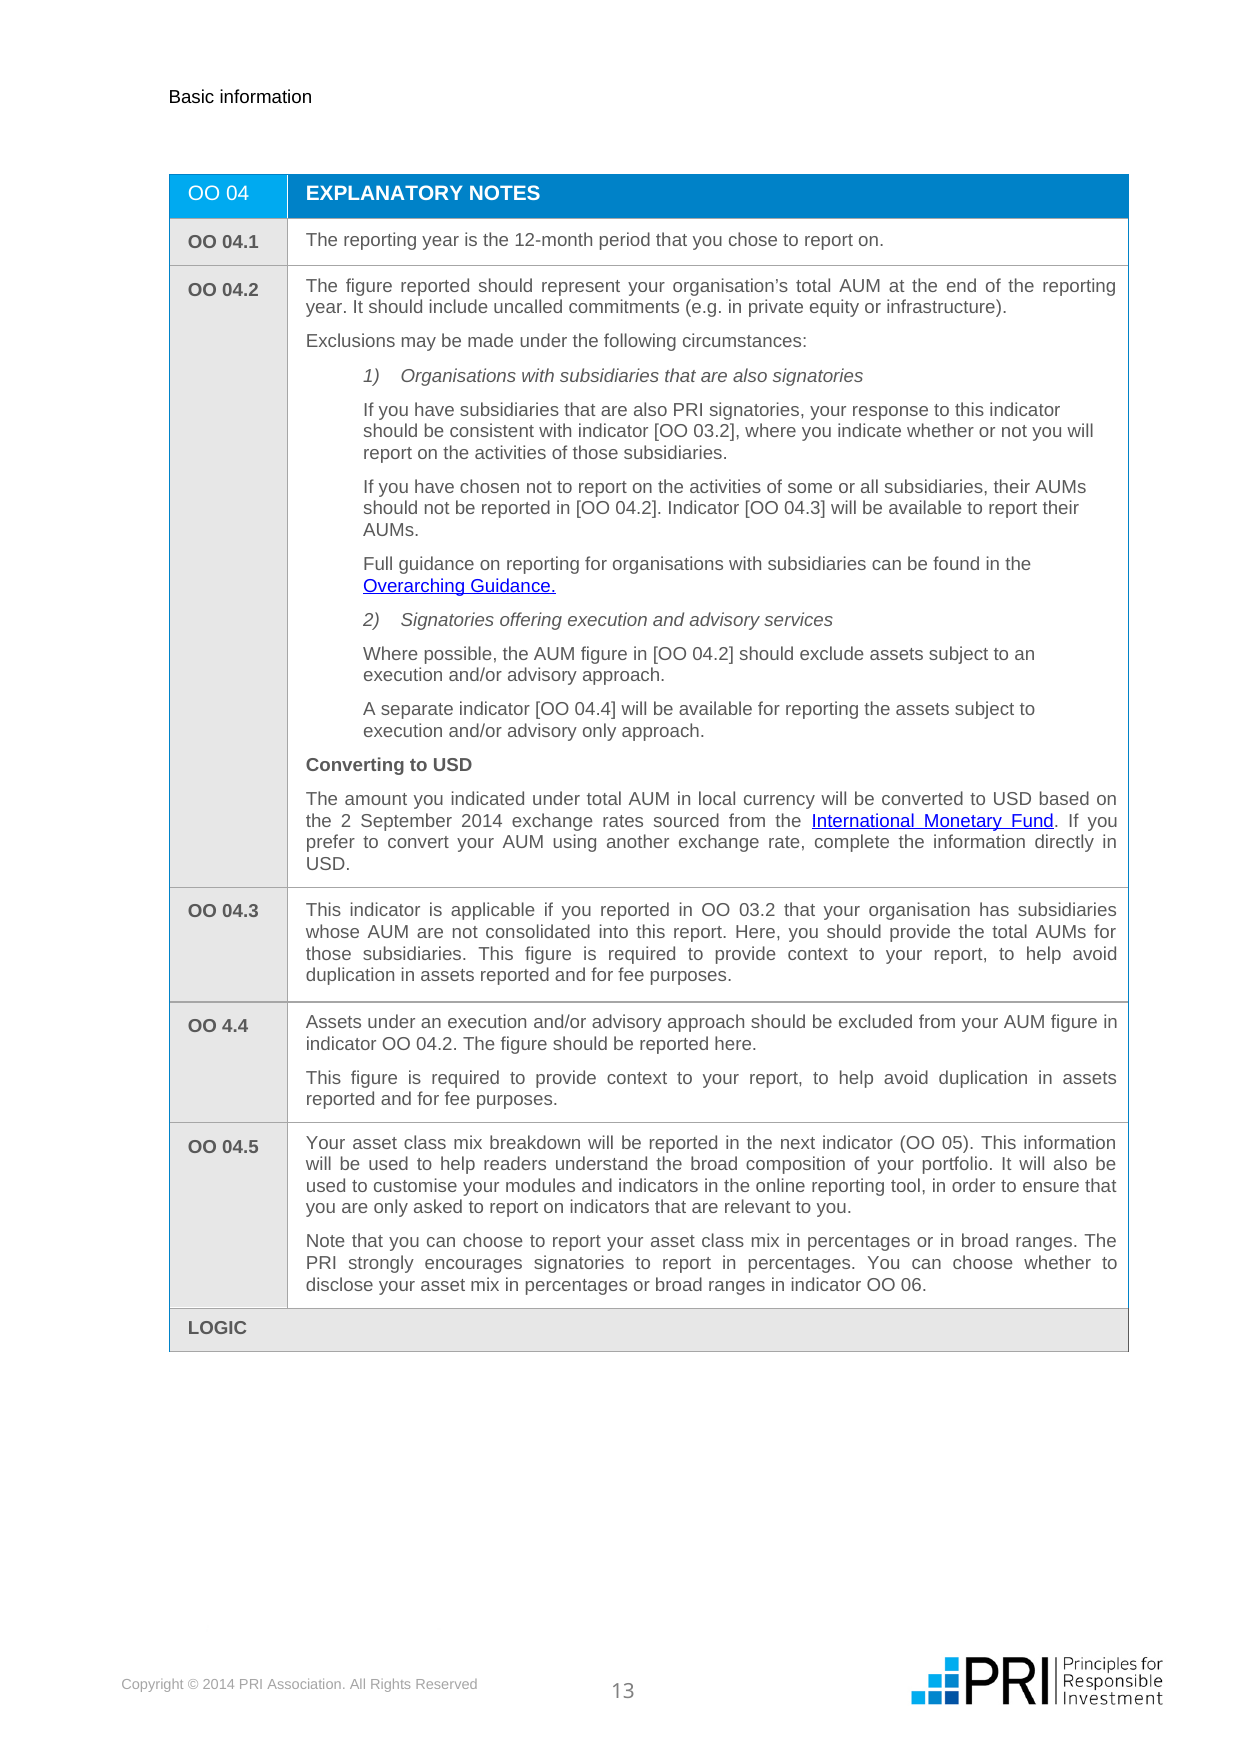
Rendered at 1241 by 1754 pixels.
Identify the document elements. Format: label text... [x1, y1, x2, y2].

table_cell Your asset class mix breakdown will be reported in the next indicator (OO 05). This information will be used to help readers understand the broad composition of your portfolio. It will also be used to customise your modules and indicators in the online reporting tool, in order to ensure that you are only asked to report on indicators that are relevant to you. Note that you can choose to report your asset class mix in percentages or in broad ranges. The PRI strongly encourages signatories to report in percentages. You can choose whether to disclose your asset mix in percentages or broad ranges in indicator OO 06. [288, 1123, 1128, 1307]
table_cell This indicator is applicable if you reported in OO 03.2 that your organisation has subsidiaries whose AUM are not consolidated into this report. Here, you should provide the total AUMs for those subsidiaries. This figure is required to provide context to your report, to help avoid duplication in assets reported and for fee purposes. [288, 888, 1128, 1001]
table_cell OO 04.1 [170, 219, 287, 265]
table_header EXPLANATORY NOTES [288, 175, 1128, 218]
table_cell OO 4.4 [170, 1003, 287, 1122]
table_cell OO 04.5 [170, 1123, 287, 1307]
table_cell The reporting year is the 12-month period that you chose to report on. [288, 219, 1128, 265]
picture [0, 1561, 1241, 1754]
table_cell Assets under an execution and/or advisory approach should be excluded from your AUM figure in indicator OO 04.2. The figure should be reported here. This figure is required to provide context to your report, to help avoid duplication in assets reported and for fee purposes. [288, 1003, 1128, 1122]
table_cell The figure reported should represent your organisation’s total AUM at the end of the reporting year. It should include uncalled commitments (e.g. in private equity or infrastructure). Exclusions may be made under the following circumstances: Organisations with subsidiaries that are also signatories If you have subsidiaries that are also PRI signatories, your response to this indicator should be consistent with indicator [OO 03.2], where you indicate whether or not you will report on the activities of those subsidiaries. If you have chosen not to report on the activities of some or all subsidiaries, their AUMs should not be reported in [OO 04.2]. Indicator [OO 04.3] will be available to report their AUMs. Full guidance on reporting for organisations with subsidiaries can be found in the Overarching Guidance. Signatories offering execution and advisory services Where possible, the AUM figure in [OO 04.2] should exclude assets subject to an execution and/or advisory approach. A separate indicator [OO 04.4] will be available for reporting the assets subject to execution and/or advisory only approach. Converting to USD The amount you indicated under total AUM in local currency will be converted to USD based on the 2 September 2014 exchange rates sourced from the International Monetary Fund. If you prefer to convert your AUM using another exchange rate, complete the information directly in USD. [288, 266, 1128, 887]
table_cell OO 04.2 [170, 266, 287, 887]
table_header OO 04 [170, 175, 287, 218]
table_cell LOGIC [170, 1309, 1128, 1351]
table_cell OO 04.3 [170, 888, 287, 1001]
